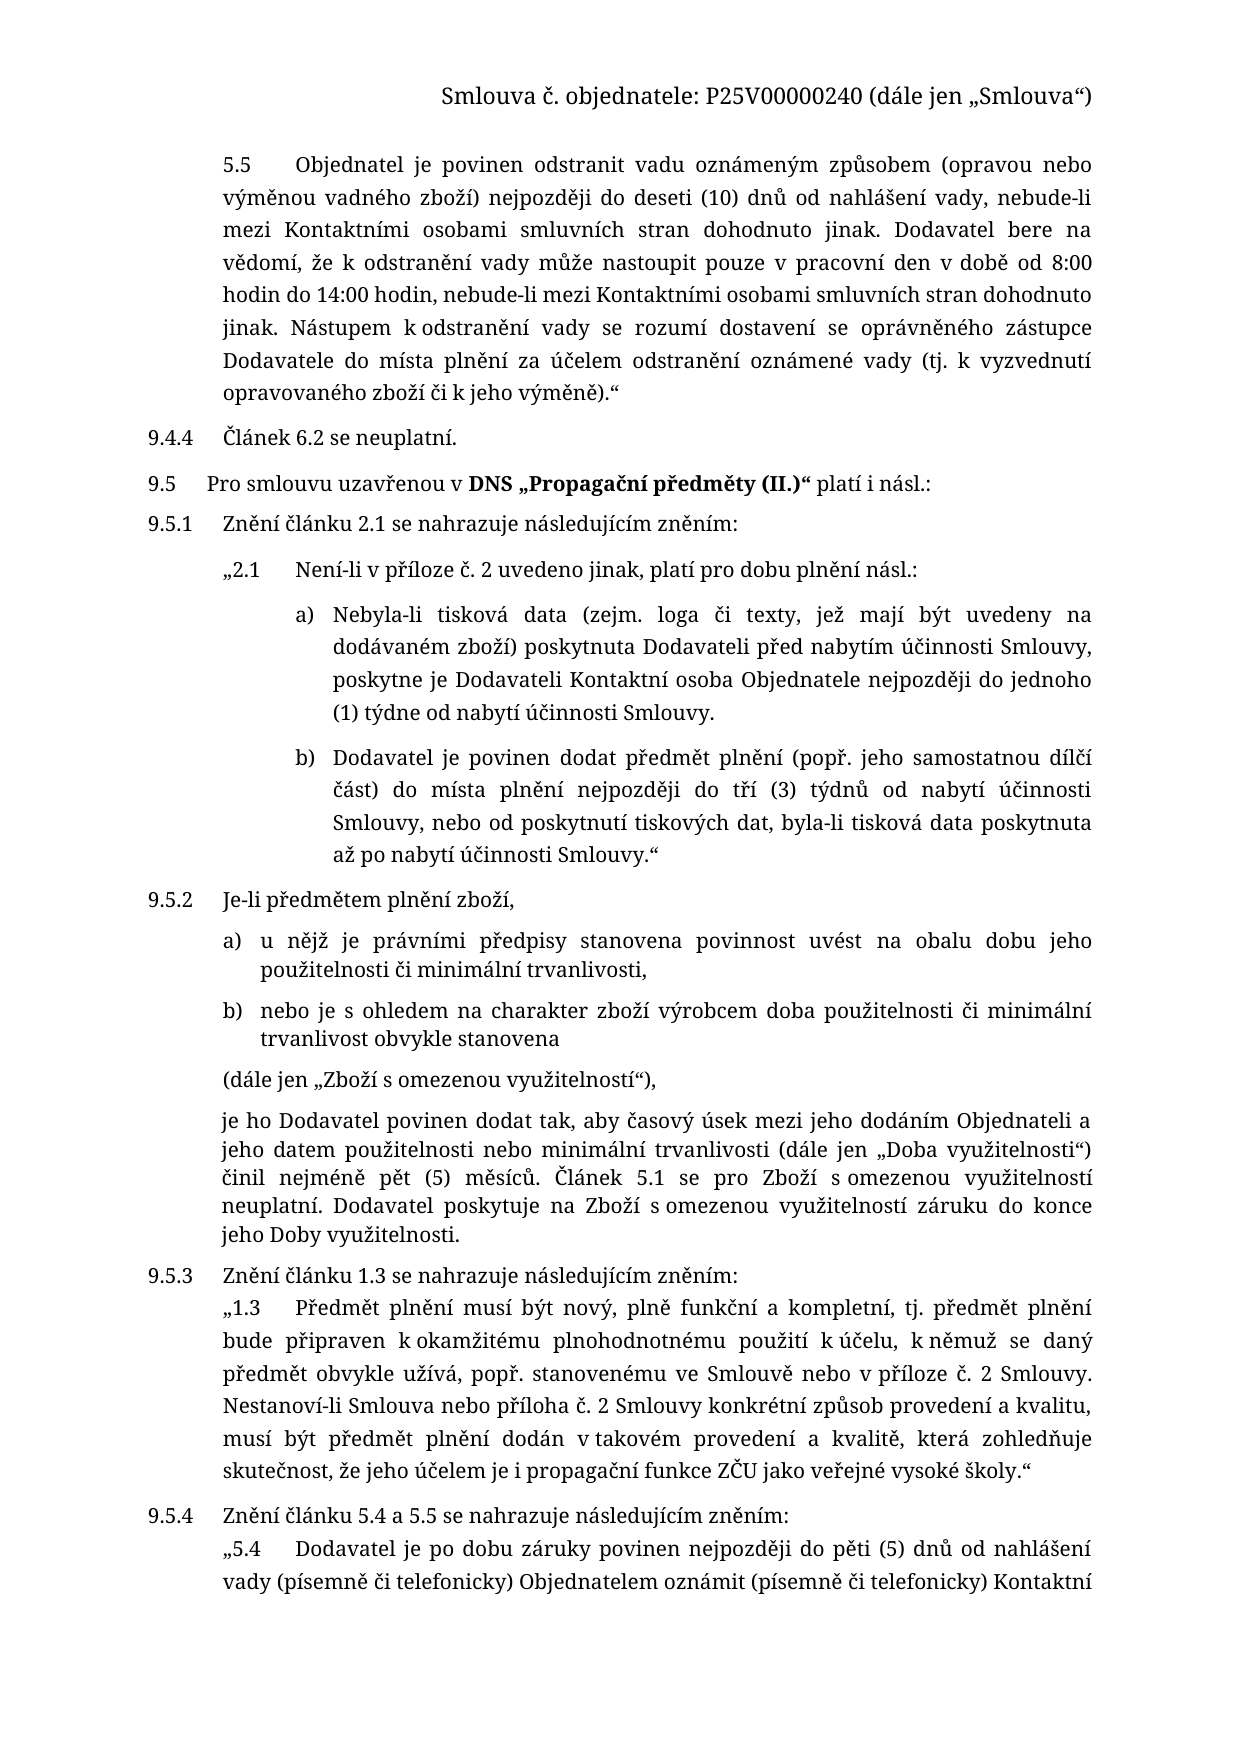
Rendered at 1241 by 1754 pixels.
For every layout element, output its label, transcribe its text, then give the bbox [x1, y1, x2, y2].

list Znění článku 2.1 se nahrazuje následujícím zněním: [148, 509, 1093, 538]
list nebo je s ohledem na charakter zboží výrobcem doba použitelnosti či minimální trvanlivost obvykle stanovena [223, 996, 1093, 1053]
list Je-li předmětem plnění zboží, [148, 886, 1093, 914]
list Znění článku 5.4 a 5.5 se nahrazuje následujícím zněním: [148, 1502, 1093, 1530]
list Znění článku 1.3 se nahrazuje následujícím zněním: [148, 1261, 1093, 1289]
text (dále jen „Zboží s omezenou využitelností“), [223, 1065, 1093, 1094]
list Dodavatel je povinen dodat předmět plnění (popř. jeho samostatnou dílčí část) do místa plnění nejpozději do tří (3) týdnů od nabytí účinnosti Smlouvy, nebo od poskytnutí tiskových dat, byla-li tisková data poskytnuta až po nabytí účinnosti Smlouvy.“ [295, 743, 1093, 869]
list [223, 1534, 1093, 1595]
list Pro smlouvu uzavřenou v DNS „Propagační předměty (II.)“ platí i násl.: [148, 469, 1093, 497]
list Nebyla-li tisková data (zejm. loga či texty, jež mají být uvedeny na dodávaném zboží) poskytnuta Dodavateli před nabytím účinnosti Smlouvy, poskytne je Dodavateli Kontaktní osoba Objednatele nejpozději do jednoho (1) týdne od nabytí účinnosti Smlouvy. [295, 600, 1093, 726]
list u nějž je právními předpisy stanovena povinnost uvést na obalu dobu jeho použitelnosti či minimální trvanlivosti, [223, 927, 1093, 983]
list 5.5 Objednatel je povinen odstranit vadu oznámeným způsobem (opravou nebo výměnou vadného zboží) nejpozději do deseti (10) dnů od nahlášení vady, nebude-li mezi Kontaktními osobami smluvních stran dohodnuto jinak. Dodavatel bere na vědomí, že k odstranění vady může nastoupit pouze v pracovní den v době od 8:00 hodin do 14:00 hodin, nebude-li mezi Kontaktními osobami smluvních stran dohodnuto jinak. Nástupem k odstranění vady se rozumí dostavení se oprávněného zástupce Dodavatele do místa plnění za účelem odstranění oznámené vady (tj. k vyzvednutí opravovaného zboží či k jeho výměně).“ [223, 150, 1093, 407]
list Článek 6.2 se neuplatní. [148, 423, 1093, 452]
text je ho Dodavatel povinen dodat tak, aby časový úsek mezi jeho dodáním Objednateli a jeho datem použitelnosti nebo minimální trvanlivosti (dále jen „Doba využitelnosti“) činil nejméně pět (5) měsíců. Článek 5.1 se pro Zboží s omezenou využitelností neuplatní. Dodavatel poskytuje na Zboží s omezenou využitelností záruku do konce jeho Doby využitelnosti. [221, 1106, 1093, 1248]
list „1.3 Předmět plnění musí být nový, plně funkční a kompletní, tj. předmět plnění bude připraven k okamžitému plnohodnotnému použití k účelu, k němuž se daný předmět obvykle užívá, popř. stanovenému ve Smlouvě nebo v příloze č. 2 Smlouvy. Nestanoví-li Smlouva nebo příloha č. 2 Smlouvy konkrétní způsob provedení a kvalitu, musí být předmět plnění dodán v takovém provedení a kvalitě, která zohledňuje skutečnost, že jeho účelem je i propagační funkce ZČU jako veřejné vysoké školy.“ [223, 1293, 1093, 1485]
list „2.1 Není-li v příloze č. 2 uvedeno jinak, platí pro dobu plnění násl.: [223, 555, 1093, 583]
